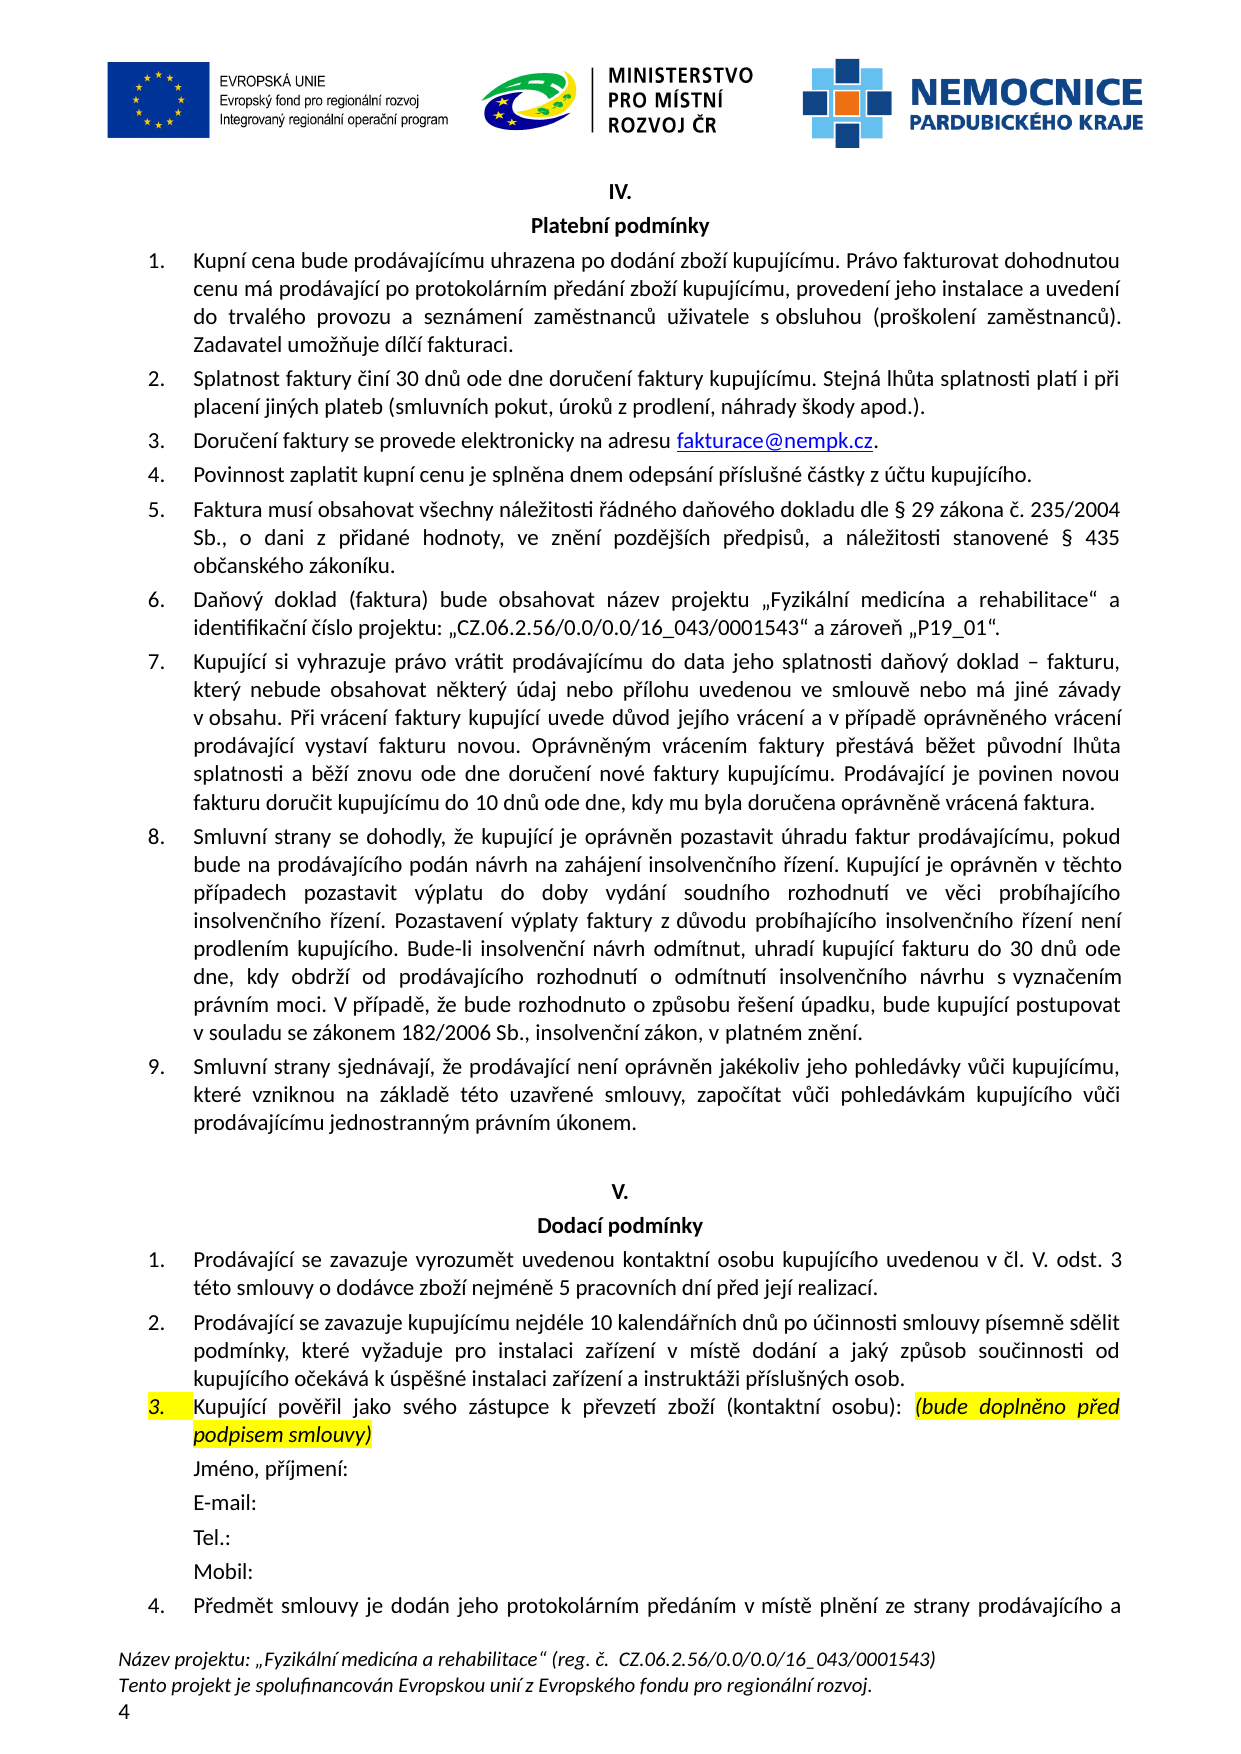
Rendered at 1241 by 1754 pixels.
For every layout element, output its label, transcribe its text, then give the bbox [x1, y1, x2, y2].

picture [801, 57, 1143, 149]
list Prodávající se zavazuje kupujícímu nejdéle 10 kalendářních dnů po účinnosti smlouvy písemně sdělit podmínky, které vyžaduje pro instalaci zařízení v místě dodání a jaký způsob součinnosti od kupujícího očekává k úspěšné instalaci zařízení a instruktáži příslušných osob. [148, 1308, 1122, 1392]
list Kupní cena bude prodávajícímu uhrazena po dodání zboží kupujícímu. Právo fakturovat dohodnutou cenu má prodávající po protokolárním předání zboží kupujícímu, provedení jeho instalace a uvedení do trvalého provozu a seznámení zaměstnanců uživatele s obsluhou (proškolení zaměstnanců). Zadavatel umožňuje dílčí fakturaci. [148, 246, 1122, 358]
list Povinnost zaplatit kupní cenu je splněna dnem odepsání příslušné částky z účtu kupujícího. [148, 461, 1122, 489]
list Kupující pověřil jako svého zástupce k převzetí zboží (kontaktní osobu): (bude doplněno před podpisem smlouvy) [148, 1392, 1122, 1448]
list Faktura musí obsahovat všechny náležitosti řádného daňového dokladu dle § 29 zákona č. 235/2004 Sb., o dani z přidané hodnoty, ve znění pozdějších předpisů, a náležitosti stanovené § 435 občanského zákoníku. [148, 495, 1122, 579]
list Smluvní strany se dohodly, že kupující je oprávněn pozastavit úhradu faktur prodávajícímu, pokud bude na prodávajícího podán návrh na zahájení insolvenčního řízení. Kupující je oprávněn v těchto případech pozastavit výplatu do doby vydání soudního rozhodnutí ve věci probíhajícího insolvenčního řízení. Pozastavení výplaty faktury z důvodu probíhajícího insolvenčního řízení není prodlením kupujícího. Bude-li insolvenční návrh odmítnut, uhradí kupující fakturu do 30 dnů ode dne, kdy obdrží od prodávajícího rozhodnutí o odmítnutí insolvenčního návrhu s vyznačením právním moci. V případě, že bude rozhodnuto o způsobu řešení úpadku, bude kupující postupovat v souladu se zákonem 182/2006 Sb., insolvenční zákon, v platném znění. [148, 822, 1122, 1046]
text E-mail: [193, 1488, 1122, 1516]
text Dodací podmínky [118, 1211, 1122, 1239]
list Smluvní strany sjednávají, že prodávající není oprávněn jakékoliv jeho pohledávky vůči kupujícímu, které vzniknou na základě této uzavřené smlouvy, započítat vůči pohledávkám kupujícího vůči prodávajícímu jednostranným právním úkonem. [148, 1052, 1122, 1136]
text Jméno, příjmení: [193, 1454, 1122, 1482]
list Daňový doklad (faktura) bude obsahovat název projektu „Fyzikální medicína a rehabilitace“ a identifikační číslo projektu: „CZ.06.2.56/0.0/0.0/16_043/0001543“ a zároveň „P19_01“. [148, 585, 1122, 641]
picture [85, 37, 775, 163]
text Mobil: [193, 1557, 1122, 1585]
text Tel.: [193, 1523, 1122, 1551]
text v. [118, 1177, 1122, 1205]
list Prodávající se zavazuje vyrozumět uvedenou kontaktní osobu kupujícího uvedenou v čl. V. odst. 3 této smlouvy o dodávce zboží nejméně 5 pracovních dní před její realizací. [148, 1245, 1122, 1301]
text IV. [118, 177, 1122, 205]
list Doručení faktury se provede elektronicky na adresu fakturace@nempk.cz. [148, 426, 1122, 454]
text Platební podmínky [118, 211, 1122, 239]
list Splatnost faktury činí 30 dnů ode dne doručení faktury kupujícímu. Stejná lhůta splatnosti platí i při placení jiných plateb (smluvních pokut, úroků z prodlení, náhrady škody apod.). [148, 364, 1122, 420]
list Kupující si vyhrazuje právo vrátit prodávajícímu do data jeho splatnosti daňový doklad – fakturu, který nebude obsahovat některý údaj nebo přílohu uvedenou ve smlouvě nebo má jiné závady v obsahu. Při vrácení faktury kupující uvede důvod jejího vrácení a v případě oprávněného vrácení prodávající vystaví fakturu novou. Oprávněným vrácením faktury přestává běžet původní lhůta splatnosti a běží znovu ode dne doručení nové faktury kupujícímu. Prodávající je povinen novou fakturu doručit kupujícímu do 10 dnů ode dne, kdy mu byla doručena oprávněně vrácená faktura. [148, 647, 1122, 816]
